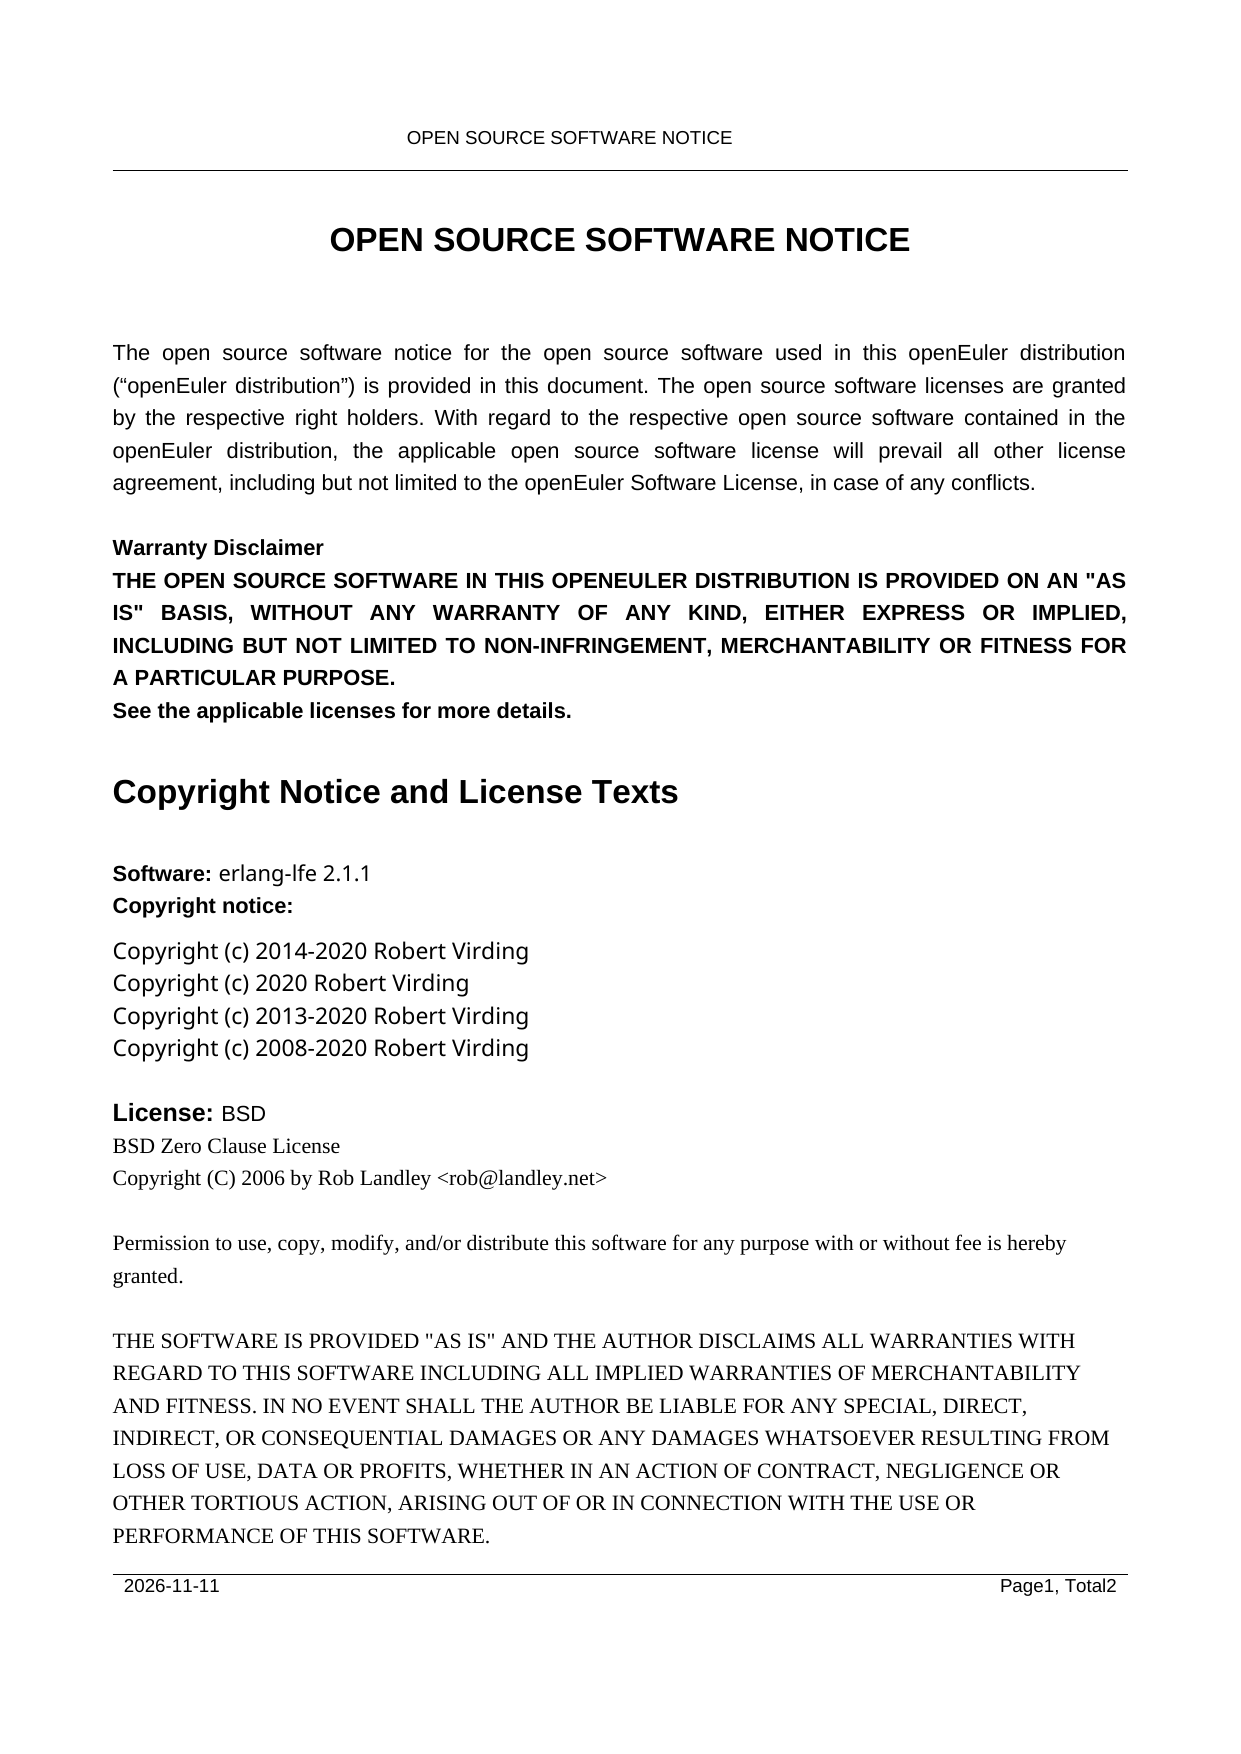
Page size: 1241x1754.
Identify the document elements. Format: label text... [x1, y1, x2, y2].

text OPEN SOURCE SOFTWARE NOTICE [112, 206, 1128, 271]
text THE OPEN SOURCE SOFTWARE IN THIS OPENEULER DISTRIBUTION IS PROVIDED ON AN "AS IS" BASIS, WITHOUT ANY WARRANTY OF ANY KIND, EITHER EXPRESS OR IMPLIED, INCLUDING BUT NOT LIMITED TO NON-INFRINGEMENT, MERCHANTABILITY OR FITNESS FOR A PARTICULAR PURPOSE. See the applicable licenses for more details. [112, 564, 1128, 726]
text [112, 1129, 1128, 1551]
text Copyright Notice and License Texts [112, 759, 1128, 824]
text The open source software notice for the open source software used in this openEuler distribution (“openEuler distribution”) is provided in this document. The open source software licenses are granted by the respective right holders. With regard to the respective open source software contained in the openEuler distribution, the applicable open source software license will prevail all other license agreement, including but not limited to the openEuler Software License, in case of any conflicts. [112, 336, 1128, 499]
text Warranty Disclaimer [112, 531, 1128, 564]
text License: BSD [112, 1096, 1128, 1129]
title Software: erlang-lfe 2.1.1 [112, 856, 1128, 889]
text Copyright notice: [112, 889, 1128, 921]
text Copyright (c) 2014-2020 Robert Virding Copyright (c) 2020 Robert Virding Copyright (c) 2013-2020 Robert Virding Copyright (c) 2008-2020 Robert Virding [112, 934, 1128, 1096]
